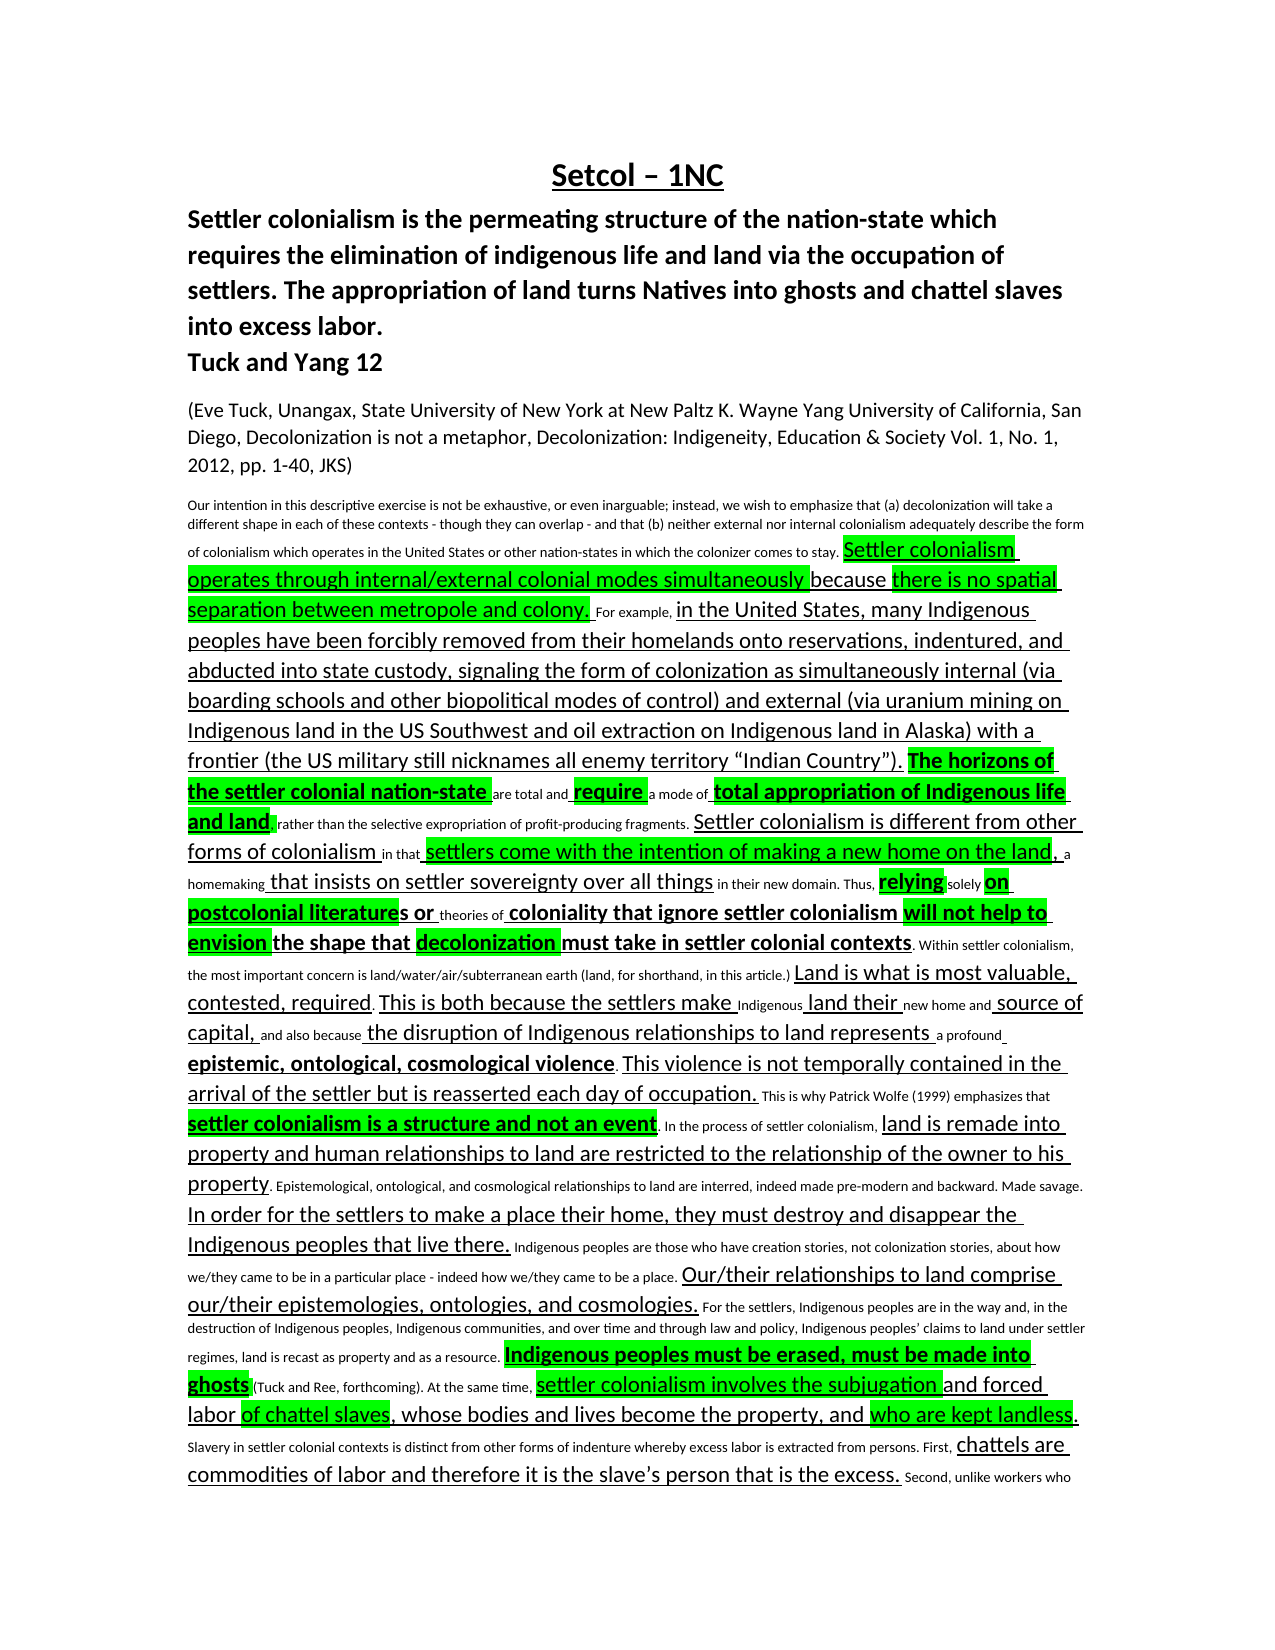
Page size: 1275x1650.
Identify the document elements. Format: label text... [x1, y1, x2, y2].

text (Eve Tuck, Unangax, State University of New York at New Paltz K. Wayne Yang University of California, San Diego, Decolonization is not a metaphor, Decolonization: Indigeneity, Education & Society Vol. 1, No. 1, 2012, pp. 1-40, JKS) [187, 397, 1087, 477]
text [187, 496, 1087, 1488]
subtitle Setcol – 1NC [187, 154, 1087, 195]
text Tuck and Yang 12 [187, 345, 1087, 378]
subtitle Settler colonialism is the permeating structure of the nation-state which requires the elimination of indigenous life and land via the occupation of settlers. The appropriation of land turns Natives into ghosts and chattel slaves into excess labor. [187, 202, 1087, 342]
